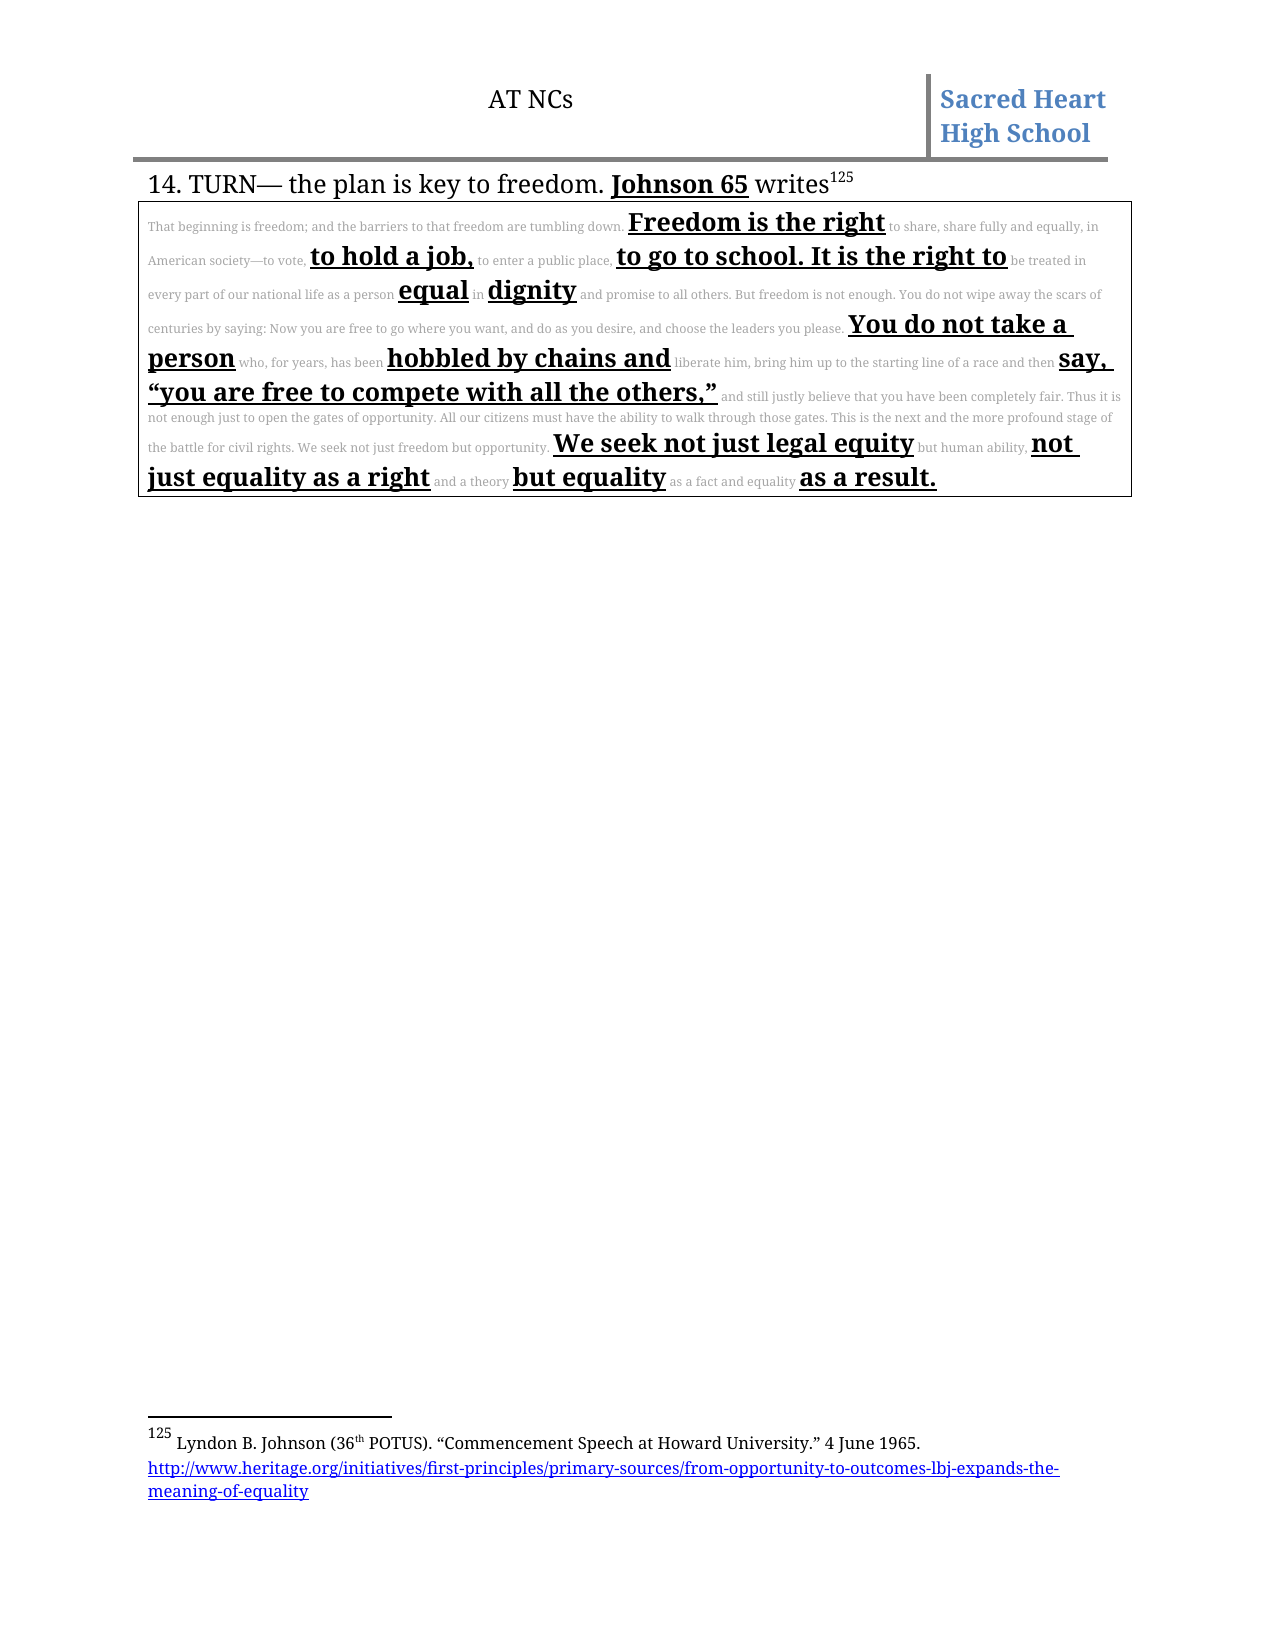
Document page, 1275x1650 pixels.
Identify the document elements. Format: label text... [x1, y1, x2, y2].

text 14. TURN— the plan is key to freedom. Johnson 65 writes [148, 167, 1122, 201]
text That beginning is freedom; and the barriers to that freedom are tumbling down. Freedom is the right to share, share fully and equally, in American society—to vote, to hold a job, to enter a public place, to go to school. It is the right to be treated in every part of our national life as a person equal in dignity and promise to all others. But freedom is not enough. You do not wipe away the scars of centuries by saying: Now you are free to go where you want, and do as you desire, and choose the leaders you please. You do not take a person who, for years, has been hobbled by chains and liberate him, bring him up to the starting line of a race and then say, “you are free to compete with all the others,” and still justly believe that you have been completely fair. Thus it is not enough just to open the gates of opportunity. All our citizens must have the ability to walk through those gates. This is the next and the more profound stage of the battle for civil rights. We seek not just freedom but opportunity. We seek not just legal equity but human ability, not just equality as a right and a theory but equality as a fact and equality as a result. [139, 202, 1131, 496]
